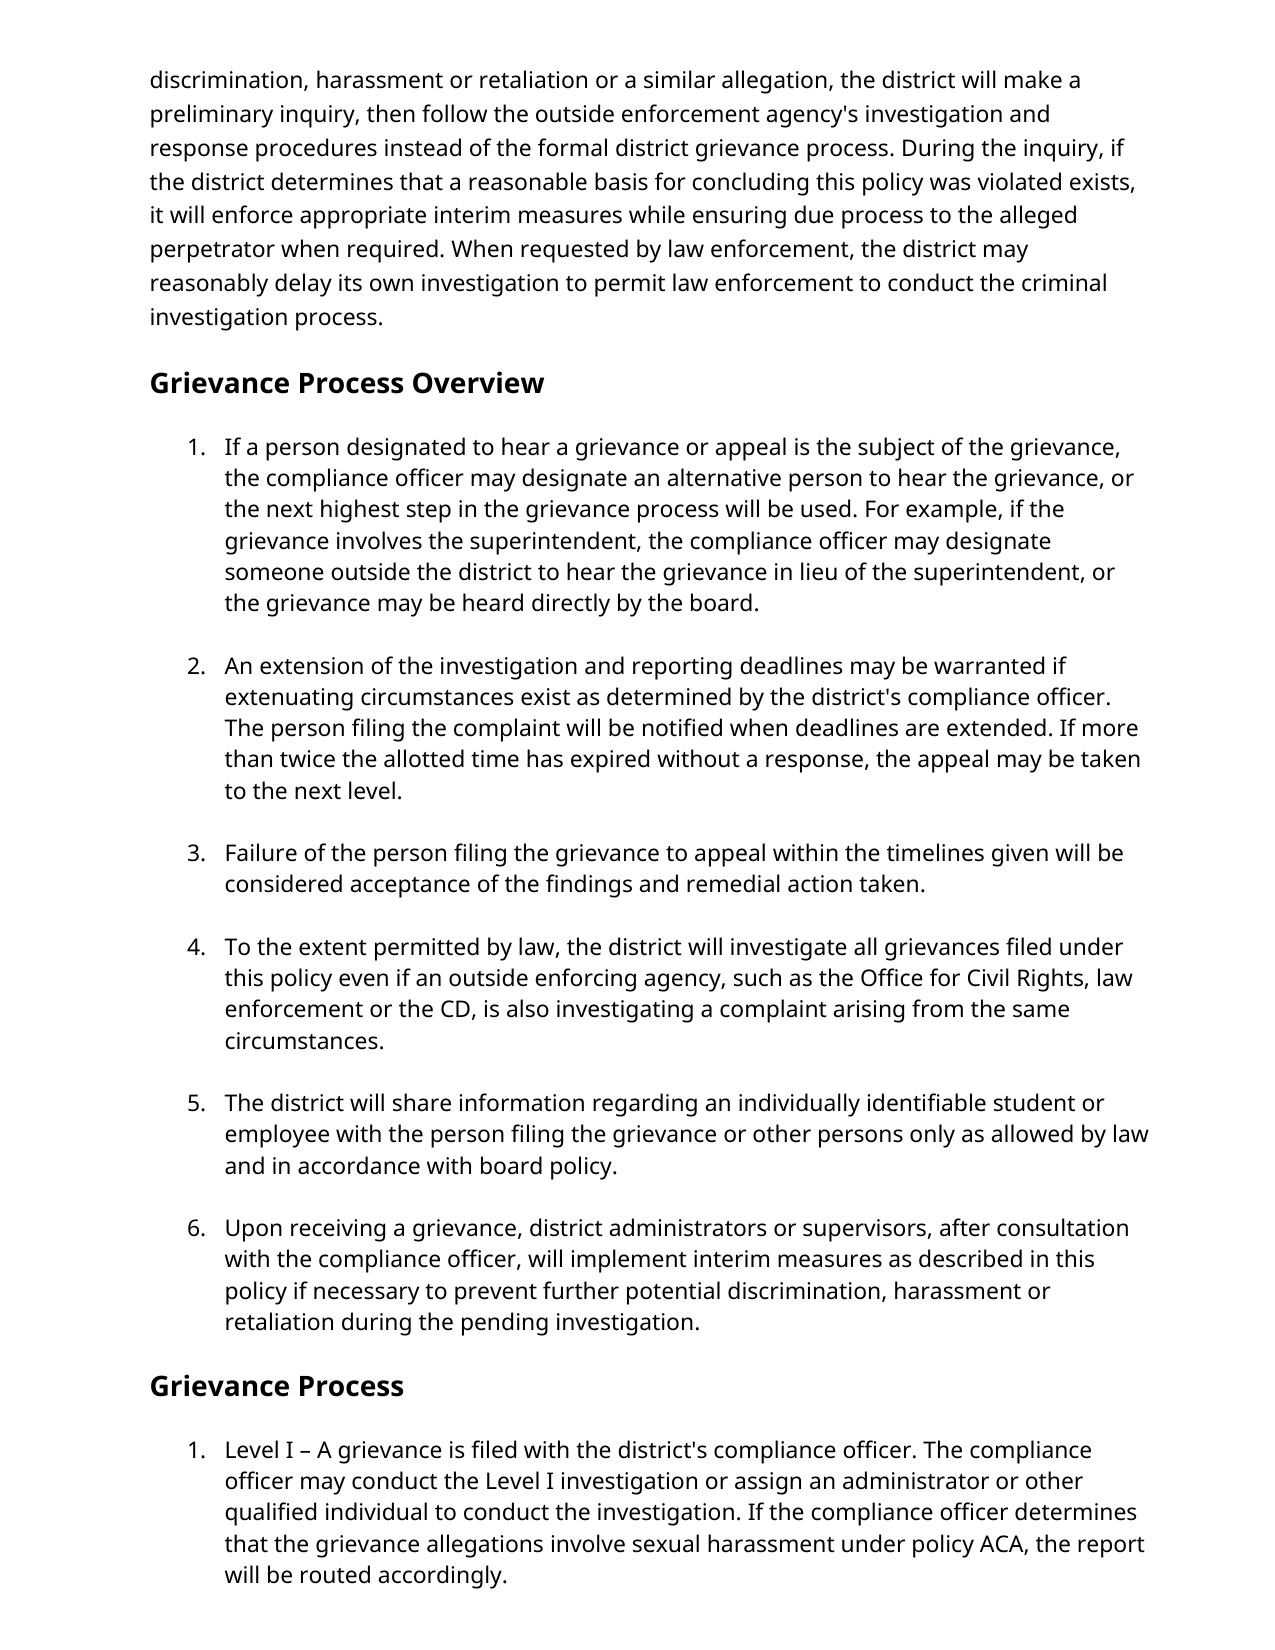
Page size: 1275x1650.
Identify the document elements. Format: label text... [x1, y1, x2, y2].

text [149, 64, 1150, 332]
list An extension of the investigation and reporting deadlines may be warranted if extenuating circumstances exist as determined by the district's compliance officer. The person filing the complaint will be notified when deadlines are extended. If more than twice the allotted time has expired without a response, the appeal may be taken to the next level. [187, 650, 1150, 837]
subtitle Grievance Process [149, 1366, 1150, 1405]
list Upon receiving a grievance, district administrators or supervisors, after consultation with the compliance officer, will implement interim measures as described in this policy if necessary to prevent further potential discrimination, harassment or retaliation during the pending investigation. [187, 1212, 1150, 1337]
subtitle Grievance Process Overview [149, 363, 1150, 402]
list Failure of the person filing the grievance to appeal within the timelines given will be considered acceptance of the findings and remedial action taken. [187, 837, 1150, 931]
list The district will share information regarding an individually identifiable student or employee with the person filing the grievance or other persons only as allowed by law and in accordance with board policy. [187, 1087, 1150, 1212]
list To the extent permitted by law, the district will investigate all grievances filed under this policy even if an outside enforcing agency, such as the Office for Civil Rights, law enforcement or the CD, is also investigating a complaint arising from the same circumstances. [187, 931, 1150, 1087]
list If a person designated to hear a grievance or appeal is the subject of the grievance, the compliance officer may designate an alternative person to hear the grievance, or the next highest step in the grievance process will be used. For example, if the grievance involves the superintendent, the compliance officer may designate someone outside the district to hear the grievance in lieu of the superintendent, or the grievance may be heard directly by the board. [187, 431, 1150, 650]
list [187, 1434, 1150, 1590]
